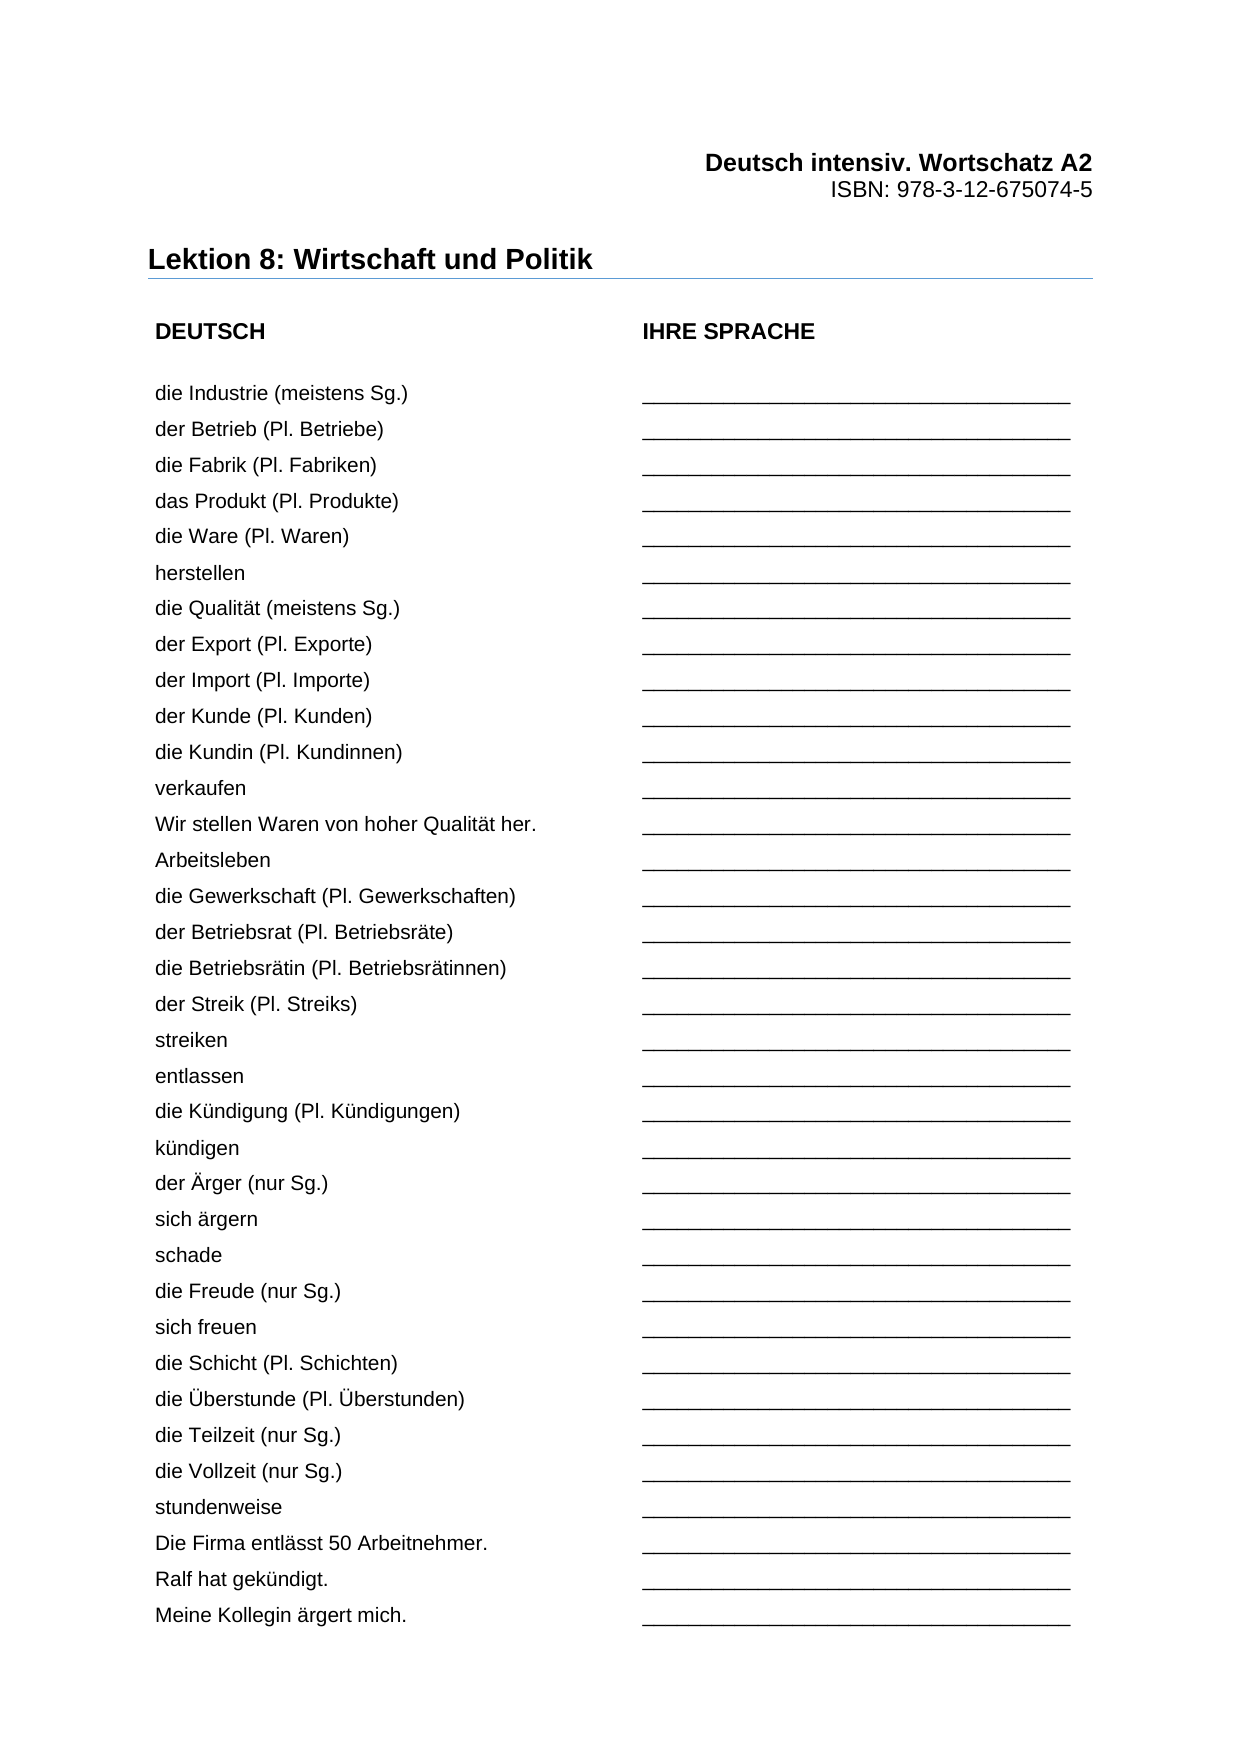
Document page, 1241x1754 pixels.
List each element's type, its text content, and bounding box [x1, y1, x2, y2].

text die Kündigung (Pl. Kündigungen) _____________________________________ [155, 1099, 1093, 1123]
text die Qualität (meistens Sg.) _____________________________________ [155, 596, 1093, 620]
text die Vollzeit (nur Sg.) _____________________________________ [155, 1459, 1093, 1483]
text ISBN: 978-3-12-675074-5 [148, 176, 1093, 203]
text sich ärgern _____________________________________ [155, 1207, 1093, 1231]
text DEUTSCH IHRE SPRACHE [155, 318, 1093, 345]
text schade _____________________________________ [155, 1243, 1093, 1267]
text kündigen _____________________________________ [155, 1135, 1093, 1159]
text Deutsch intensiv. Wortschatz A2 [148, 148, 1093, 176]
text die Überstunde (Pl. Überstunden) _____________________________________ [155, 1387, 1093, 1411]
text der Export (Pl. Exporte) _____________________________________ [155, 632, 1093, 656]
text Wir stellen Waren von hoher Qualität her. _____________________________________ [155, 812, 1093, 836]
text der Betriebsrat (Pl. Betriebsräte) _____________________________________ [155, 920, 1093, 944]
text die Industrie (meistens Sg.) _____________________________________ [155, 381, 1093, 404]
text die Freude (nur Sg.) _____________________________________ [155, 1279, 1093, 1303]
text der Kunde (Pl. Kunden) _____________________________________ [155, 704, 1093, 728]
text der Ärger (nur Sg.) _____________________________________ [155, 1171, 1093, 1195]
text der Streik (Pl. Streiks) _____________________________________ [155, 992, 1093, 1016]
text Lektion 8: Wirtschaft und Politik [148, 242, 1093, 278]
text herstellen _____________________________________ [155, 560, 1093, 584]
text die Kundin (Pl. Kundinnen) _____________________________________ [155, 740, 1093, 764]
text Die Firma entlässt 50 Arbeitnehmer. _____________________________________ [155, 1531, 1093, 1554]
text der Betrieb (Pl. Betriebe) _____________________________________ [155, 417, 1093, 441]
text Arbeitsleben _____________________________________ [155, 848, 1093, 872]
text die Teilzeit (nur Sg.) _____________________________________ [155, 1423, 1093, 1447]
text Meine Kollegin ärgert mich. _____________________________________ [155, 1602, 1093, 1626]
text stundenweise _____________________________________ [155, 1495, 1093, 1519]
text der Import (Pl. Importe) _____________________________________ [155, 668, 1093, 692]
text streiken _____________________________________ [155, 1027, 1093, 1051]
text Ralf hat gekündigt. _____________________________________ [155, 1567, 1093, 1591]
text entlassen _____________________________________ [155, 1063, 1093, 1087]
text sich freuen _____________________________________ [155, 1315, 1093, 1339]
text das Produkt (Pl. Produkte) _____________________________________ [155, 488, 1093, 512]
text die Schicht (Pl. Schichten) _____________________________________ [155, 1351, 1093, 1375]
text verkaufen _____________________________________ [155, 776, 1093, 800]
text die Ware (Pl. Waren) _____________________________________ [155, 524, 1093, 548]
text die Gewerkschaft (Pl. Gewerkschaften) _____________________________________ [155, 884, 1093, 908]
text die Betriebsrätin (Pl. Betriebsrätinnen) _____________________________________ [155, 956, 1093, 979]
text die Fabrik (Pl. Fabriken) _____________________________________ [155, 452, 1093, 476]
